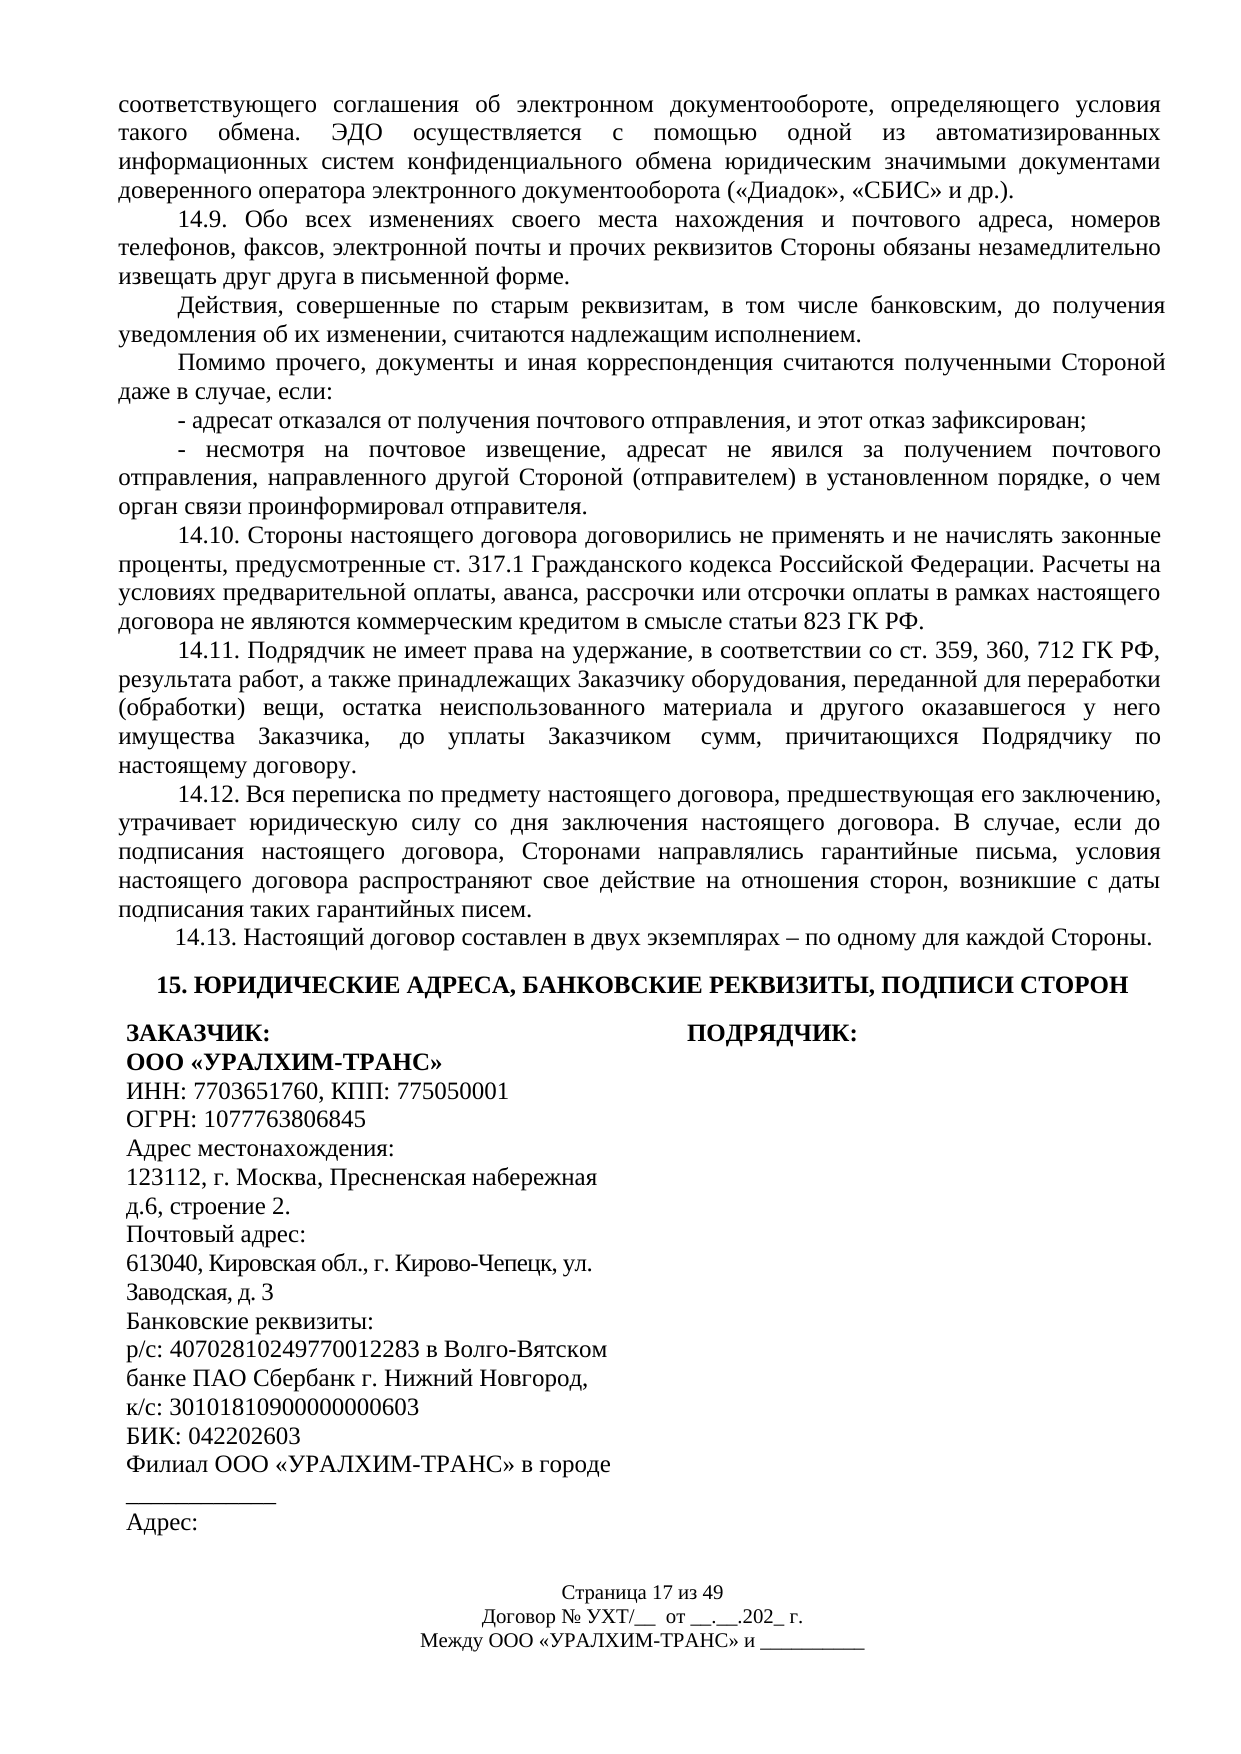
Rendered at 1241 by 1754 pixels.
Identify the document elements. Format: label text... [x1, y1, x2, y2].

text - адресат отказался от получения почтового отправления, и этот отказ зафиксирован; [118, 405, 1167, 434]
text 14.11. Подрядчик не имеет права на удержание, в соответствии со ст. 359, 360, 712 ГК РФ, результата работ, а также принадлежащих Заказчику оборудования, переданной для переработки (обработки) вещи, остатка неиспользованного материала и другого оказавшегося у него имущества Заказчика, до уплаты Заказчиком сумм, причитающихся Подрядчику по настоящему договору. [118, 635, 1162, 779]
text Помимо прочего, документы и иная корреспонденция считаются полученными Стороной даже в случае, если: [118, 347, 1167, 405]
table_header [115, 1018, 676, 1536]
text 14.10. Стороны настоящего договора договорились не применять и не начислять законные проценты, предусмотренные ст. 317.1 Гражданского кодекса Российской Федерации. Расчеты на условиях предварительной оплаты, аванса, рассрочки или отсрочки оплаты в рамках настоящего договора не являются коммерческим кредитом в смысле статьи 823 ГК РФ. [118, 520, 1162, 635]
text 15. ЮРИДИЧЕСКИЕ АДРЕСА, БАНКОВСКИЕ РЕКВИЗИТЫ, ПОДПИСИ СТОРОН [118, 970, 1167, 999]
table_header ПОДРЯДЧИК: [676, 1018, 1178, 1536]
text - несмотря на почтовое извещение, адресат не явился за получением почтового отправления, направленного другой Стороной (отправителем) в установленном порядке, о чем орган связи проинформировал отправителя. [118, 434, 1162, 520]
text Действия, совершенные по старым реквизитам, в том числе банковским, до получения уведомления об их изменении, считаются надлежащим исполнением. [118, 290, 1167, 347]
text 14.9. Обо всех изменениях своего места нахождения и почтового адреса, номеров телефонов, факсов, электронной почты и прочих реквизитов Стороны обязаны незамедлительно извещать друг друга в письменной форме. [118, 204, 1162, 290]
text 14.12. Вся переписка по предмету настоящего договора, предшествующая его заключению, утрачивает юридическую силу со дня заключения настоящего договора. В случае, если до подписания настоящего договора, Сторонами направлялись гарантийные письма, условия настоящего договора распространяют свое действие на отношения сторон, возникшие с даты подписания таких гарантийных писем. [118, 779, 1162, 922]
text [118, 89, 1162, 204]
text 14.13. Настоящий договор составлен в двух экземплярах – по одному для каждой Стороны. [118, 922, 1167, 951]
